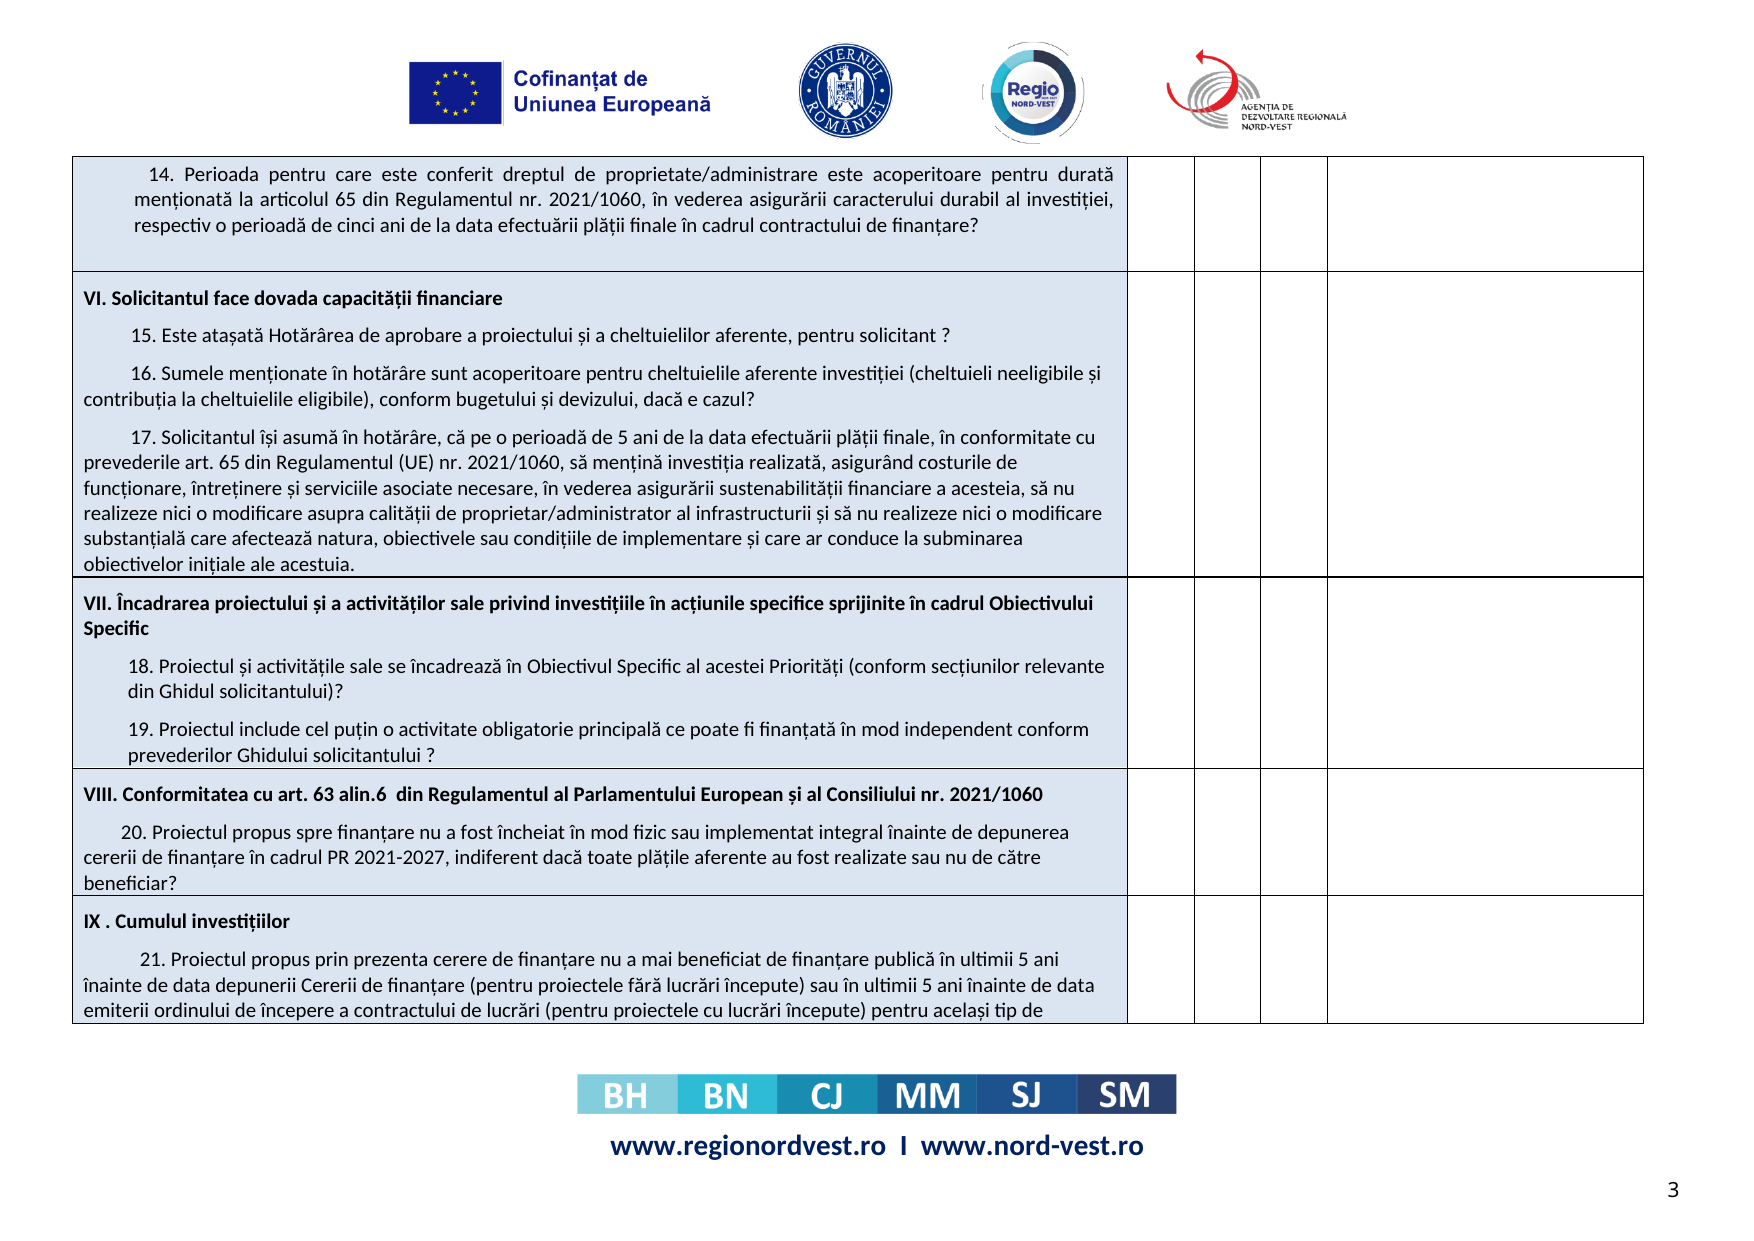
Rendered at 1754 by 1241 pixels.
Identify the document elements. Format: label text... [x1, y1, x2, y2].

table_cell [1261, 578, 1327, 767]
table_cell VII. Încadrarea proiectului și a activităților sale privind investițiile în acțiunile specifice sprijinite în cadrul Obiectivului Specific 18. Proiectul și activitățile sale se încadrează în Obiectivul Specific al acestei Priorități (conform secțiunilor relevante din Ghidul solicitantului)? 19. Proiectul include cel puțin o activitate obligatorie principală ce poate fi finanțată în mod independent conform prevederilor Ghidului solicitantului ? [73, 578, 1127, 767]
table_cell [1328, 578, 1643, 767]
table_cell [1328, 157, 1643, 271]
table_cell VI. Solicitantul face dovada capacității financiare 15. Este atașată Hotărârea de aprobare a proiectului și a cheltuielilor aferente, pentru solicitant ? 16. Sumele menționate în hotărâre sunt acoperitoare pentru cheltuielile aferente investiției (cheltuieli neeligibile și contribuția la cheltuielile eligibile), conform bugetului și devizului, dacă e cazul? 17. Solicitantul își asumă în hotărâre, că pe o perioadă de 5 ani de la data efectuării plății finale, în conformitate cu prevederile art. 65 din Regulamentul (UE) nr. 2021/1060, să mențină investiția realizată, asigurând costurile de funcționare, întreținere și serviciile asociate necesare, în vederea asigurării sustenabilității financiare a acesteia, să nu realizeze nici o modificare asupra calității de proprietar/administrator al infrastructurii și să nu realizeze nici o modificare substanțială care afectează natura, obiectivele sau condițiile de implementare și care ar conduce la subminarea obiectivelor inițiale ale acestuia. [73, 272, 1127, 576]
table_cell [1261, 157, 1327, 271]
table_cell [1328, 769, 1643, 895]
table_cell VIII. Conformitatea cu art. 63 alin.6 din Regulamentul al Parlamentului European și al Consiliului nr. 2021/1060 20. Proiectul propus spre finanțare nu a fost încheiat în mod fizic sau implementat integral înainte de depunerea cererii de finanțare în cadrul PR 2021-2027, indiferent dacă toate plățile aferente au fost realizate sau nu de către beneficiar? [73, 769, 1127, 895]
picture [577, 1074, 1177, 1114]
table_cell [1195, 896, 1260, 1023]
table_cell [1261, 769, 1327, 895]
table_cell [1128, 896, 1194, 1023]
table_cell [1128, 578, 1194, 767]
table_cell [1195, 157, 1260, 271]
table_cell [1128, 769, 1194, 895]
table_cell [1261, 272, 1327, 576]
table_cell [1328, 896, 1643, 1023]
table_cell [1261, 896, 1327, 1023]
picture [407, 42, 1347, 144]
table_cell [1128, 157, 1194, 271]
table_cell [1195, 272, 1260, 576]
table_cell [1195, 578, 1260, 767]
table_cell [1195, 769, 1260, 895]
table_cell [1328, 272, 1643, 576]
table_cell [1128, 272, 1194, 576]
